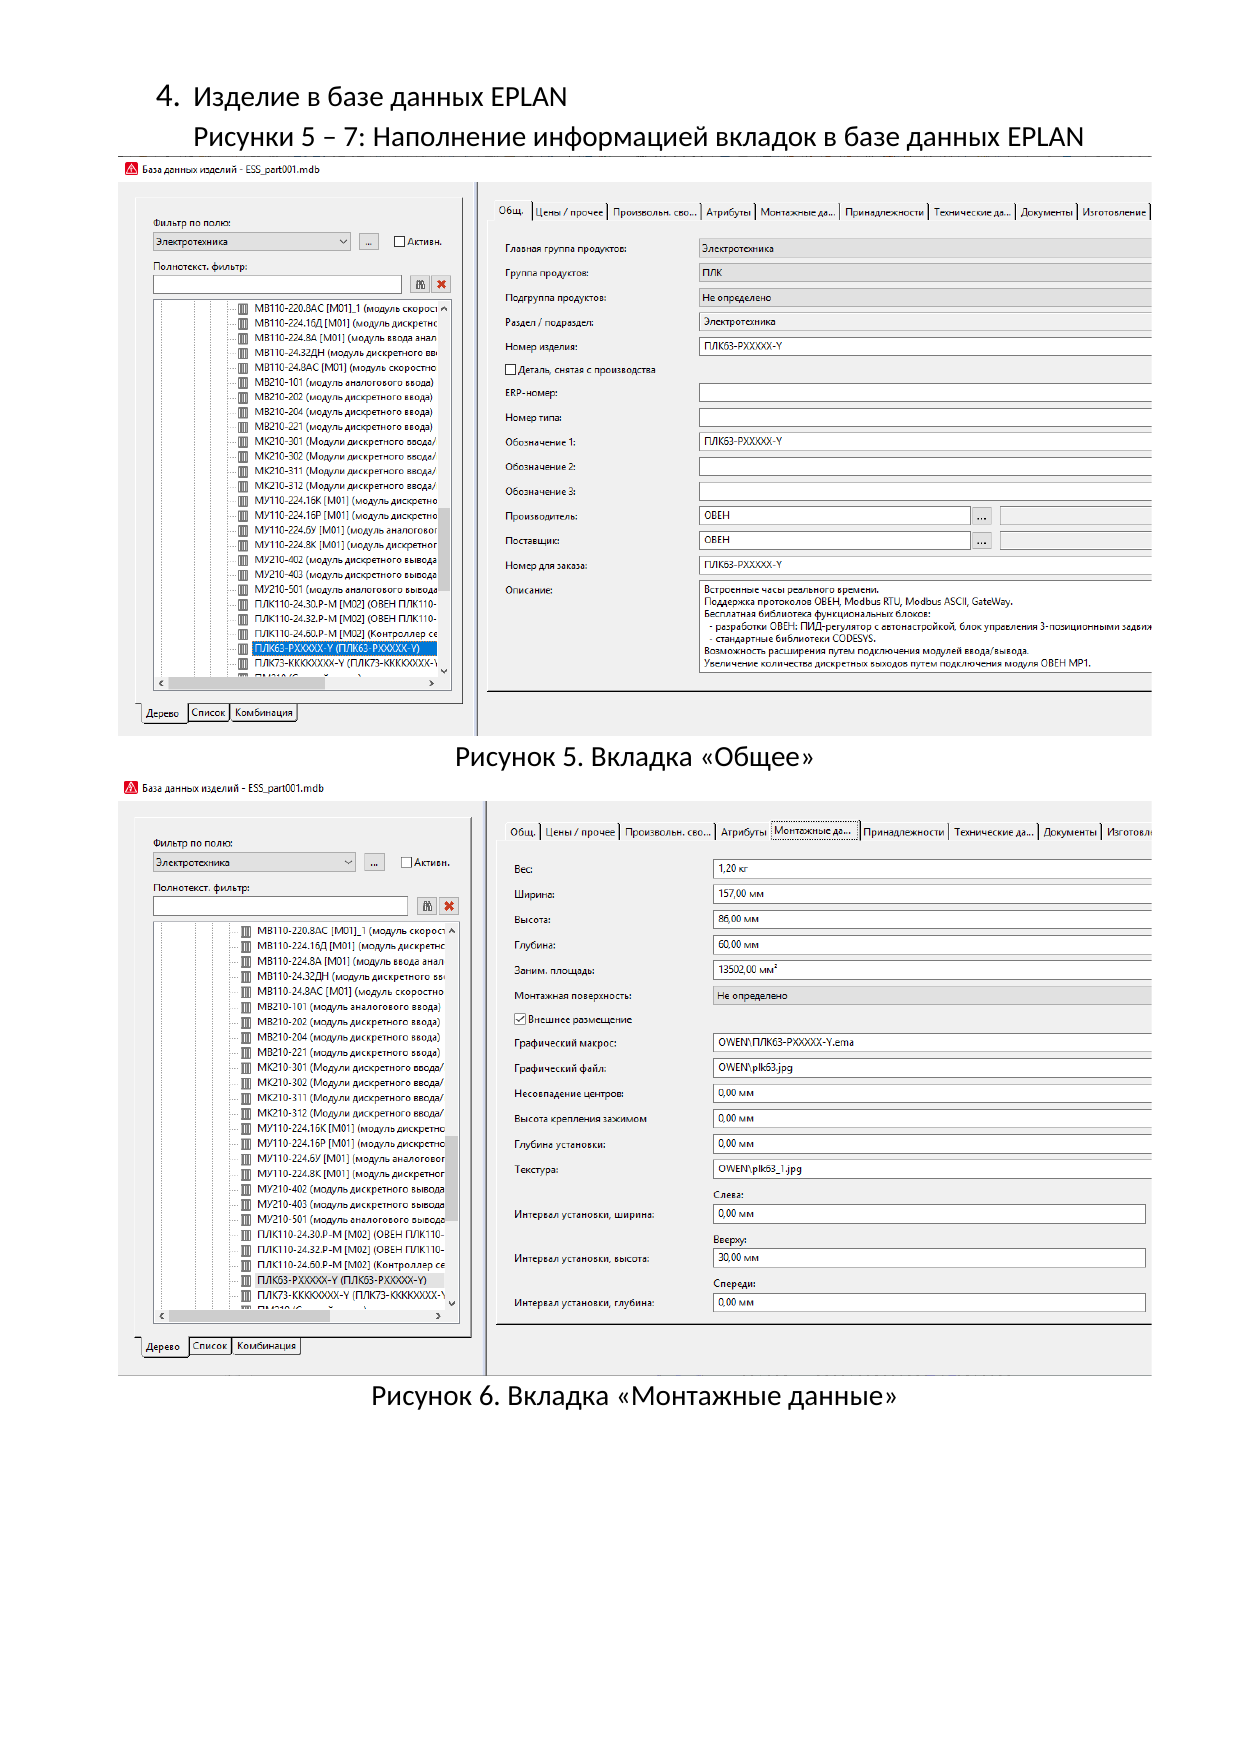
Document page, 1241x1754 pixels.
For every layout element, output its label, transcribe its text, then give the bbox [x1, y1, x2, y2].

list Рисунки 5 – 7: Наполнение информацией вкладок в базе данных EPLAN [193, 118, 1152, 153]
list Изделие в базе данных EPLAN [156, 74, 1152, 114]
picture [118, 776, 1152, 1376]
picture [118, 156, 1152, 736]
list Рисунок 5. Вкладка «Общее» [118, 738, 1152, 774]
list Рисунок 6. Вкладка «Монтажные данные» [118, 1377, 1152, 1413]
